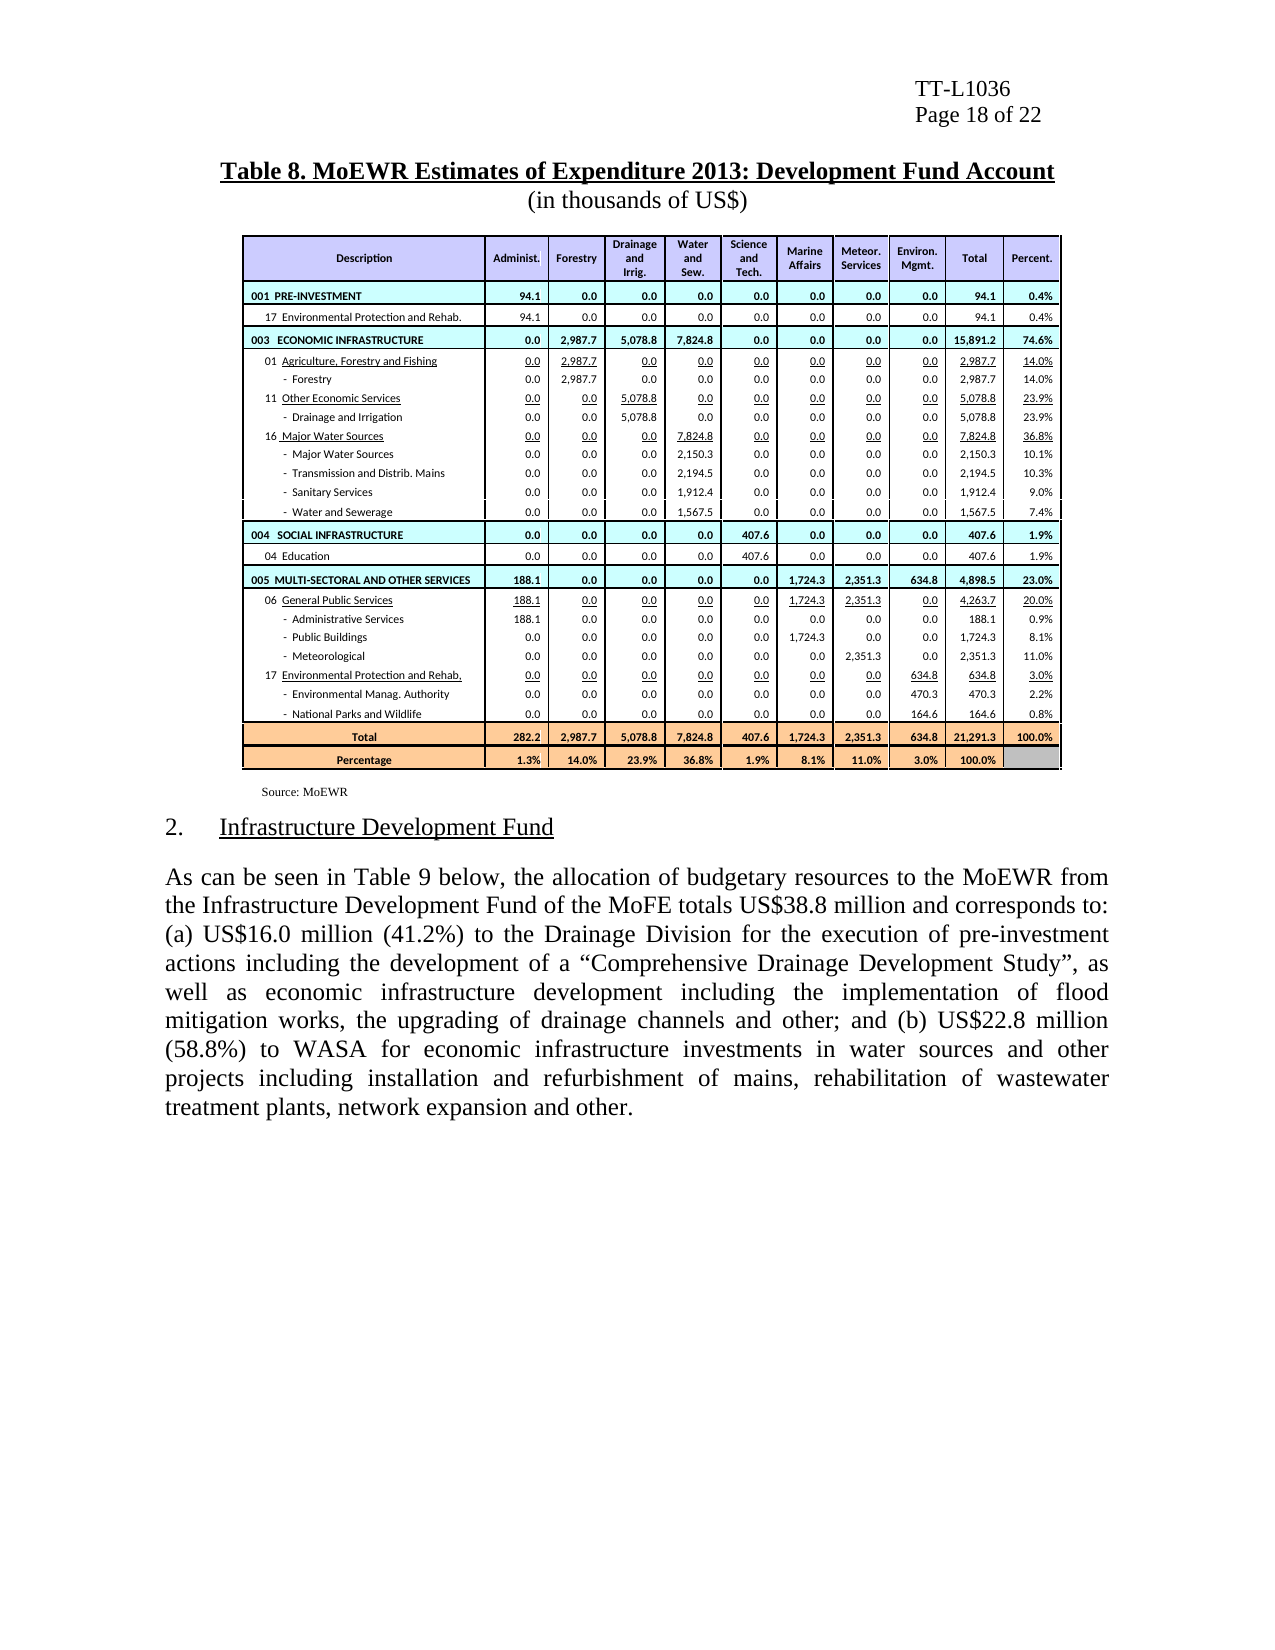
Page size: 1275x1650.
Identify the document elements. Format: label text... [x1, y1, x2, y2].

text As can be seen in Table 9 below, the allocation of budgetary resources to the MoEWR from the Infrastructure Development Fund of the MoFE totals US$38.8 million and corresponds to: (a) US$16.0 million (41.2%) to the Drainage Division for the execution of pre-investment actions including the development of a “Comprehensive Drainage Development Study”, as well as economic infrastructure development including the implementation of flood mitigation works, the upgrading of drainage channels and other; and (b) US$22.8 million (58.8%) to WASA for economic infrastructure investments in water sources and other projects including installation and refurbishment of mains, rehabilitation of wastewater treatment plants, network expansion and other. [165, 862, 1110, 1121]
text Table 8. MoEWR Estimates of Expenditure 2013: Development Fund Account (in thousands of US$) [165, 156, 1110, 214]
text 2. Infrastructure Development Fund [165, 812, 1110, 841]
